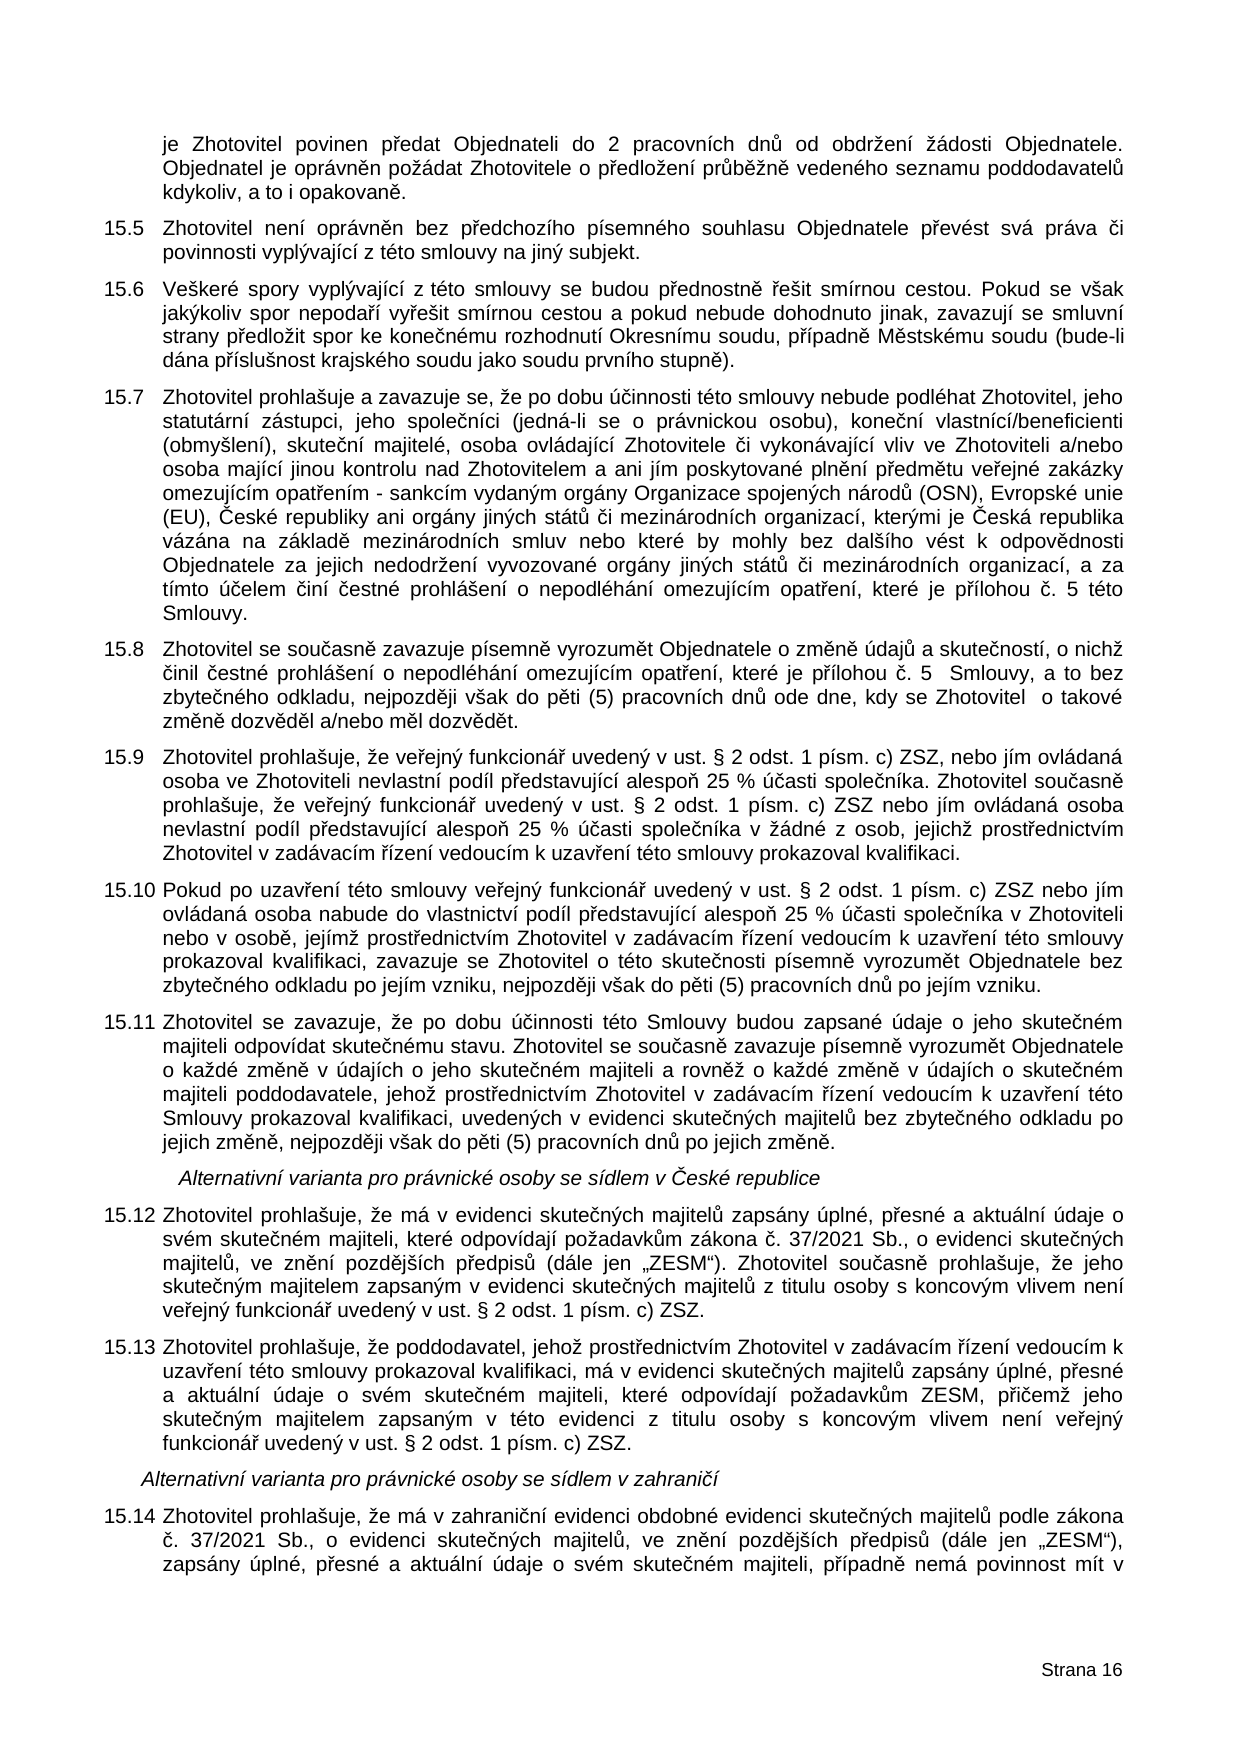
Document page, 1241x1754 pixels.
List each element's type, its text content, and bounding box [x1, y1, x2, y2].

list Zhotovitel se zavazuje, že po dobu účinnosti této Smlouvy budou zapsané údaje o jeho skutečném majiteli odpovídat skutečnému stavu. Zhotovitel se současně zavazuje písemně vyrozumět Objednatele o každé změně v údajích o jeho skutečném majiteli a rovněž o každé změně v údajích o skutečném majiteli poddodavatele, jehož prostřednictvím Zhotovitel v zadávacím řízení vedoucím k uzavření této Smlouvy prokazoval kvalifikaci, uvedených v evidenci skutečných majitelů bez zbytečného odkladu po jejich změně, nejpozději však do pěti (5) pracovních dnů po jejich změně. [103, 1010, 1125, 1153]
list Zhotovitel se současně zavazuje písemně vyrozumět Objednatele o změně údajů a skutečností, o nichž činil čestné prohlášení o nepodléhání omezujícím opatření, které je přílohou č. 5 Smlouvy, a to bez zbytečného odkladu, nejpozději však do pěti (5) pracovních dnů ode dne, kdy se Zhotovitel o takové změně dozvěděl a/nebo měl dozvědět. [103, 637, 1125, 733]
list Veškeré spory vyplývající z této smlouvy se budou přednostně řešit smírnou cestou. Pokud se však jakýkoliv spor nepodaří vyřešit smírnou cestou a pokud nebude dohodnuto jinak, zavazují se smluvní strany předložit spor ke konečnému rozhodnutí Okresnímu soudu, případně Městskému soudu (bude-li dána příslušnost krajského soudu jako soudu prvního stupně). [103, 276, 1125, 372]
list Pokud po uzavření této smlouvy veřejný funkcionář uvedený v ust. § 2 odst. 1 písm. c) ZSZ nebo jím ovládaná osoba nabude do vlastnictví podíl představující alespoň 25 % účasti společníka v Zhotoviteli nebo v osobě, jejímž prostřednictvím Zhotovitel v zadávacím řízení vedoucím k uzavření této smlouvy prokazoval kvalifikaci, zavazuje se Zhotovitel o této skutečnosti písemně vyrozumět Objednatele bez zbytečného odkladu po jejím vzniku, nejpozději však do pěti (5) pracovních dnů po jejím vzniku. [103, 877, 1125, 997]
list Zhotovitel prohlašuje, že poddodavatel, jehož prostřednictvím Zhotovitel v zadávacím řízení vedoucím k uzavření této smlouvy prokazoval kvalifikaci, má v evidenci skutečných majitelů zapsány úplné, přesné a aktuální údaje o svém skutečném majiteli, které odpovídají požadavkům ZESM, přičemž jeho skutečným majitelem zapsaným v této evidenci z titulu osoby s koncovým vlivem není veřejný funkcionář uvedený v ust. § 2 odst. 1 písm. c) ZSZ. [103, 1335, 1125, 1454]
list Zhotovitel prohlašuje, že veřejný funkcionář uvedený v ust. § 2 odst. 1 písm. c) ZSZ, nebo jím ovládaná osoba ve Zhotoviteli nevlastní podíl představující alespoň 25 % účasti společníka. Zhotovitel současně prohlašuje, že veřejný funkcionář uvedený v ust. § 2 odst. 1 písm. c) ZSZ nebo jím ovládaná osoba nevlastní podíl představující alespoň 25 % účasti společníka v žádné z osob, jejichž prostřednictvím Zhotovitel v zadávacím řízení vedoucím k uzavření této smlouvy prokazoval kvalifikaci. [103, 745, 1125, 865]
list Zhotovitel není oprávněn bez předchozího písemného souhlasu Objednatele převést svá práva či povinnosti vyplývající z této smlouvy na jiný subjekt. [103, 216, 1125, 264]
list Zhotovitel prohlašuje, že má v evidenci skutečných majitelů zapsány úplné, přesné a aktuální údaje o svém skutečném majiteli, které odpovídají požadavkům zákona č. 37/2021 Sb., o evidenci skutečných majitelů, ve znění pozdějších předpisů (dále jen „ZESM“). Zhotovitel současně prohlašuje, že jeho skutečným majitelem zapsaným v evidenci skutečných majitelů z titulu osoby s koncovým vlivem není veřejný funkcionář uvedený v ust. § 2 odst. 1 písm. c) ZSZ. [103, 1202, 1125, 1322]
text Alternativní varianta pro právnické osoby se sídlem v zahraničí [141, 1467, 1125, 1491]
text Alternativní varianta pro právnické osoby se sídlem v České republice [178, 1166, 1125, 1190]
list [103, 1503, 1125, 1575]
list Zhotovitel prohlašuje a zavazuje se, že po dobu účinnosti této smlouvy nebude podléhat Zhotovitel, jeho statutární zástupci, jeho společníci (jedná-li se o právnickou osobu), koneční vlastnící/beneficienti (obmyšlení), skuteční majitelé, osoba ovládající Zhotovitele či vykonávající vliv ve Zhotoviteli a/nebo osoba mající jinou kontrolu nad Zhotovitelem a ani jím poskytované plnění předmětu veřejné zakázky omezujícím opatřením - sankcím vydaným orgány Organizace spojených národů (OSN), Evropské unie (EU), České republiky ani orgány jiných států či mezinárodních organizací, kterými je Česká republika vázána na základě mezinárodních smluv nebo které by mohly bez dalšího vést k odpovědnosti Objednatele za jejich nedodržení vyvozované orgány jiných států či mezinárodních organizací, a za tímto účelem činí čestné prohlášení o nepodléhání omezujícím opatření, které je přílohou č. 5 této Smlouvy. [103, 385, 1125, 624]
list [103, 132, 1125, 203]
